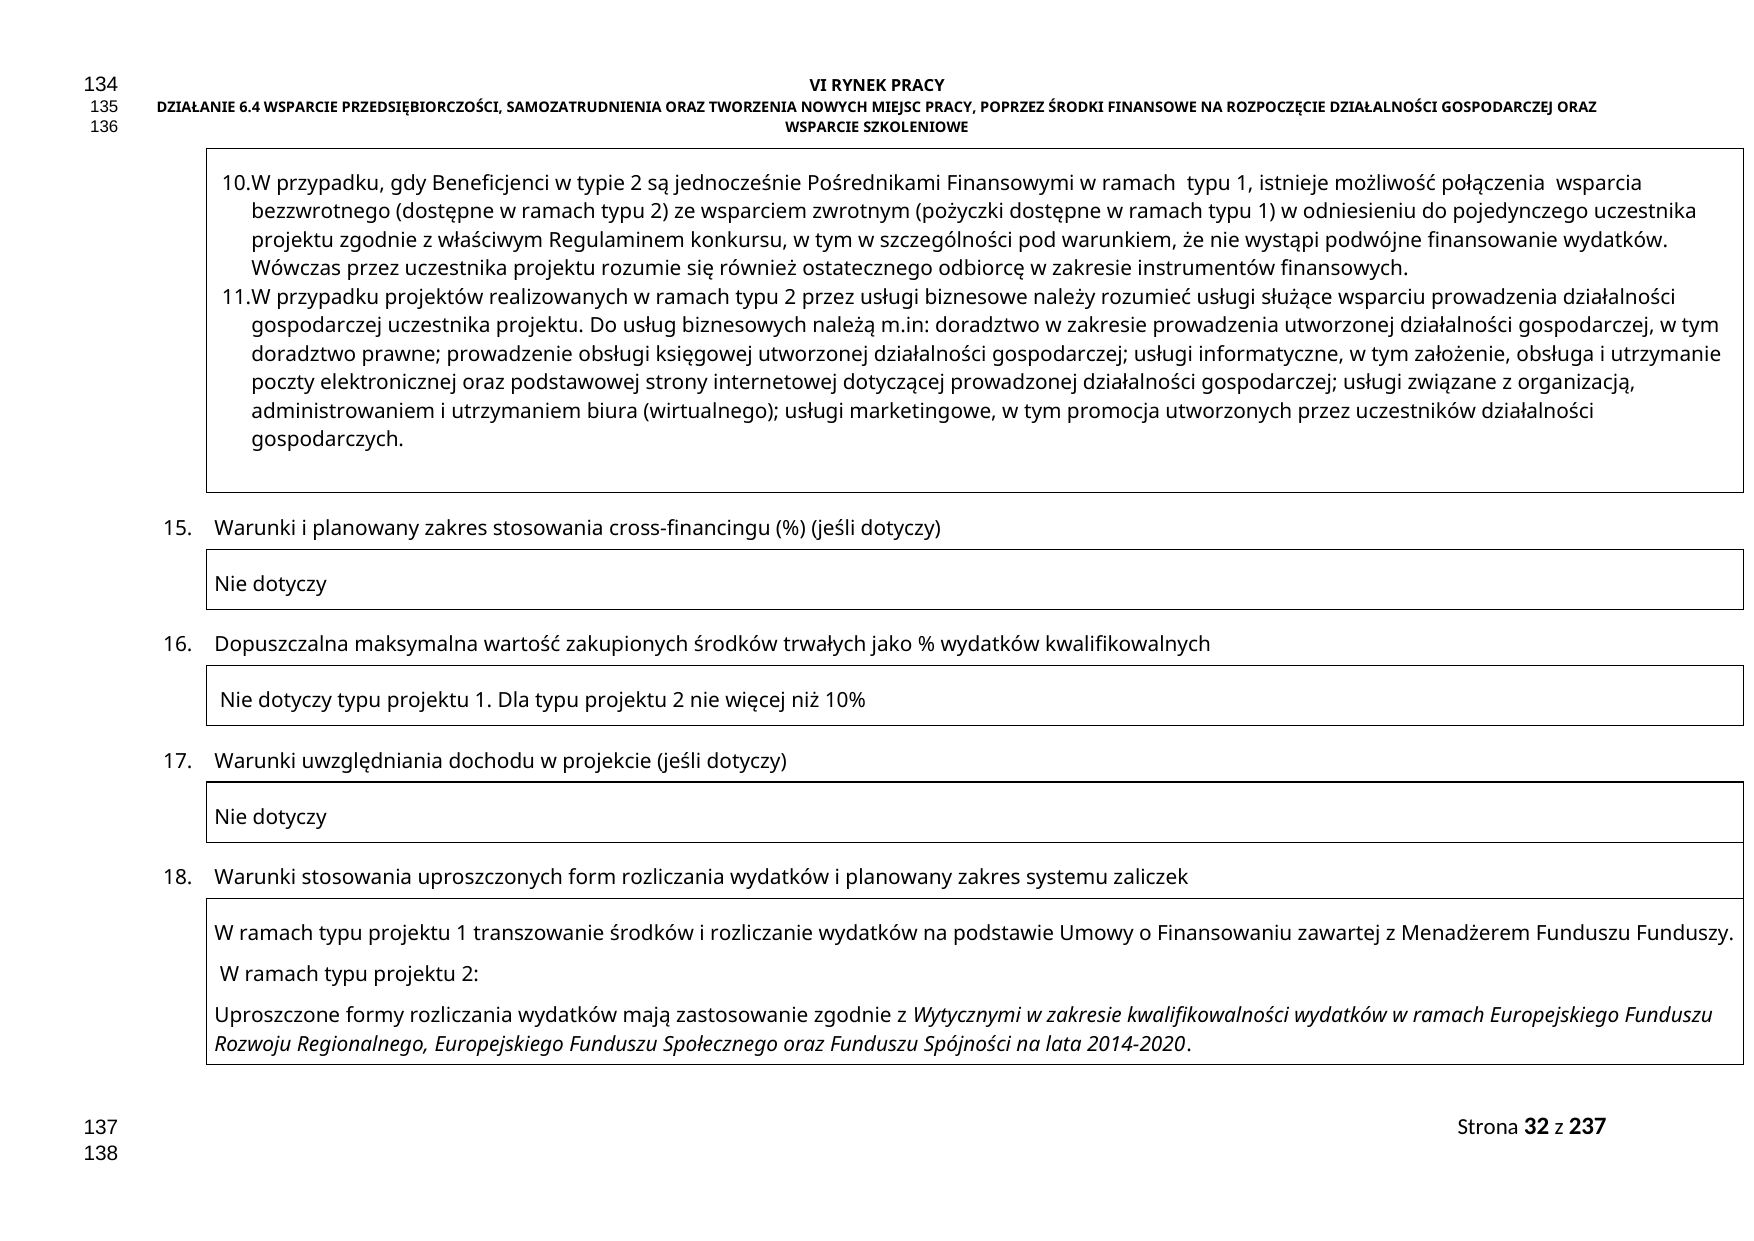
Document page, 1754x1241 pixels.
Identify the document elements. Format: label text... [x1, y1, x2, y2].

table_cell Warunki stosowania uproszczonych form rozliczania wydatków i planowany zakres systemu zaliczek [207, 843, 1743, 898]
table_cell [118, 609, 207, 725]
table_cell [207, 149, 1743, 492]
table_cell [118, 725, 207, 842]
table_cell Nie dotyczy [207, 550, 1743, 609]
table_cell [118, 842, 207, 1064]
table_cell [207, 899, 1743, 1064]
table_cell Nie dotyczy typu projektu 1. Dla typu projektu 2 nie więcej niż 10% [207, 666, 1743, 725]
table_cell Warunki i planowany zakres stosowania cross-financingu (%) (jeśli dotyczy) [207, 493, 1743, 548]
table_cell Warunki uwzględniania dochodu w projekcie (jeśli dotyczy) [207, 726, 1743, 781]
table_cell Dopuszczalna maksymalna wartość zakupionych środków trwałych jako % wydatków kwalifikowalnych [207, 610, 1743, 665]
table_cell [118, 492, 207, 609]
table_cell Nie dotyczy [207, 783, 1743, 842]
